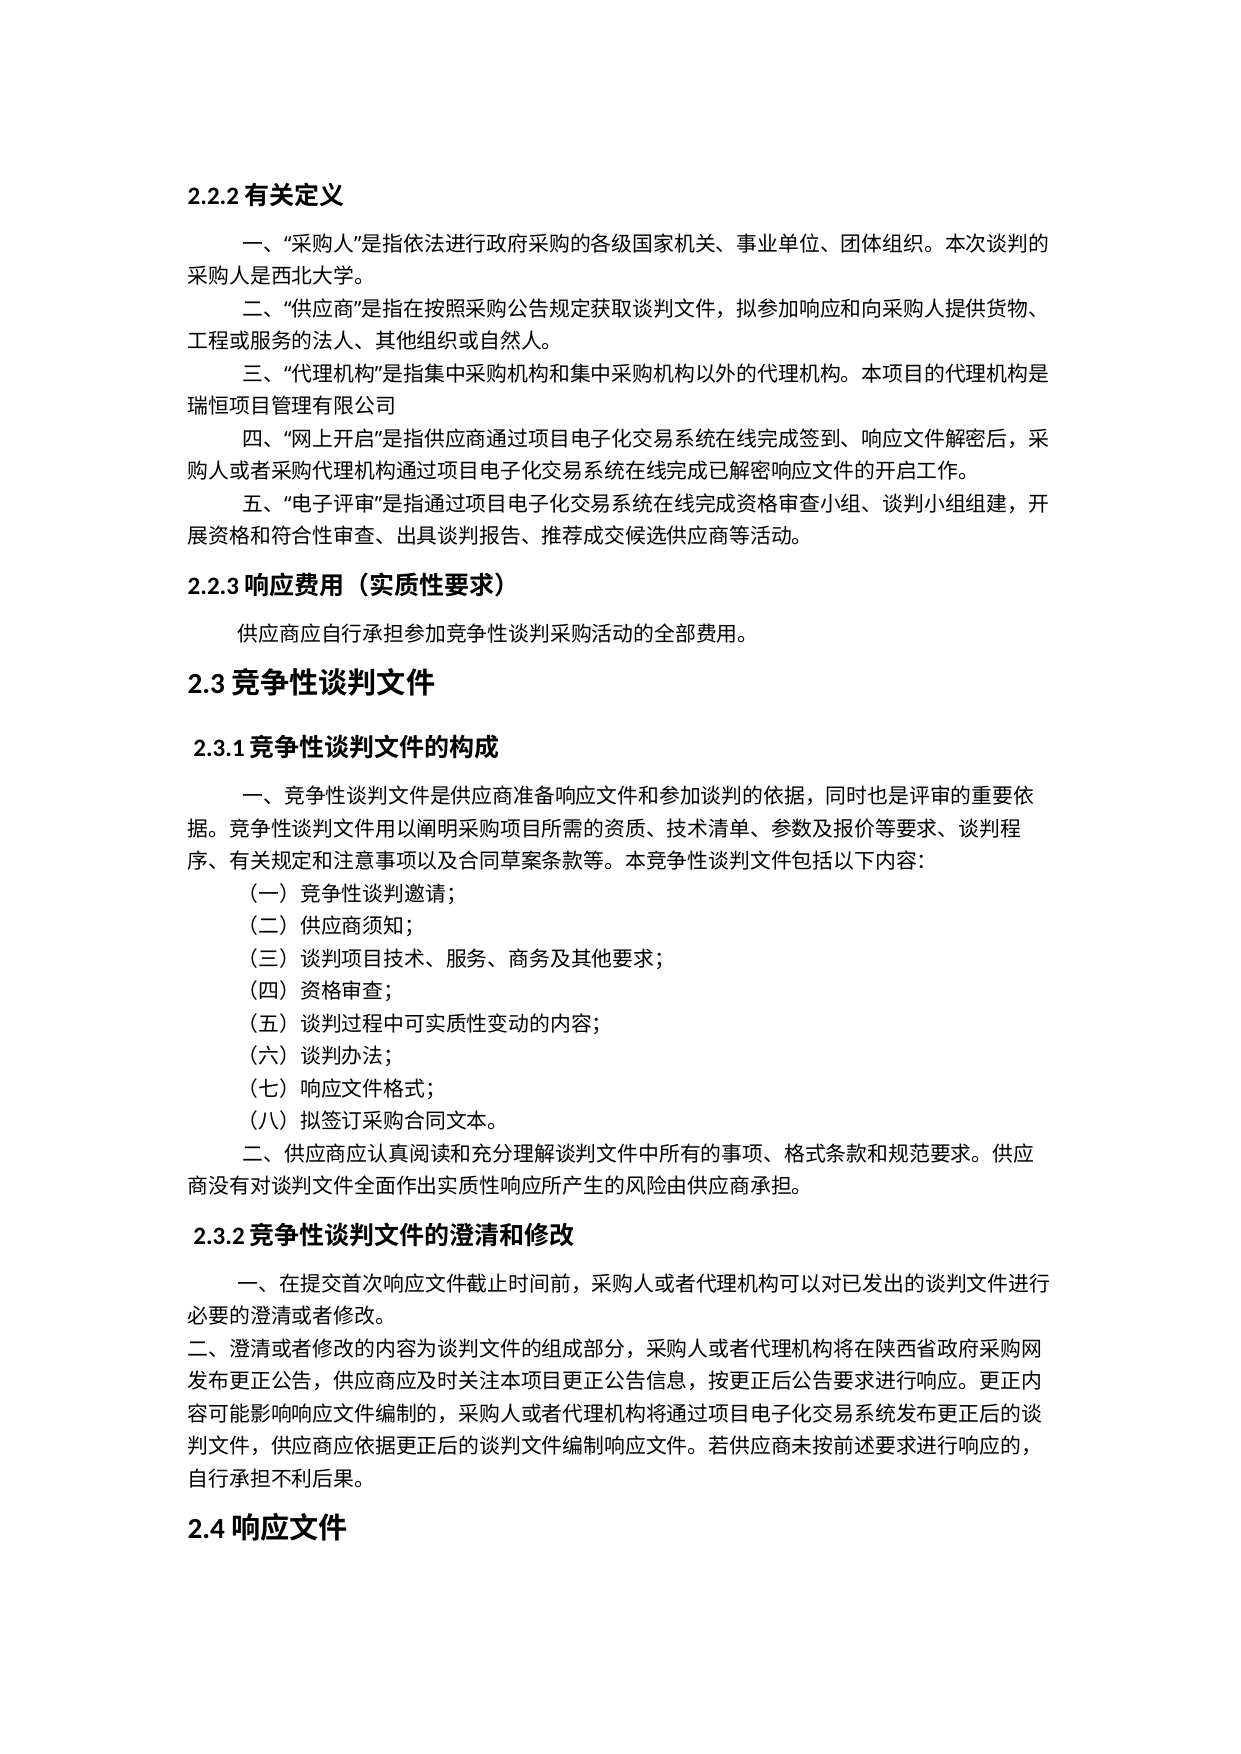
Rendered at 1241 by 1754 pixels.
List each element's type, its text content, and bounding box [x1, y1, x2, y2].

text 四、“网上开启”是指供应商通过项目电子化交易系统在线完成签到、响应文件解密后，采购人或者采购代理机构通过项目电子化交易系统在线完成已解密响应文件的开启工作。 [187, 422, 1053, 487]
text （四）资格审查； [187, 974, 1053, 1007]
text （二）供应商须知； [187, 909, 1053, 942]
text 一、竞争性谈判文件是供应商准备响应文件和参加谈判的依据，同时也是评审的重要依据。竞争性谈判文件用以阐明采购项目所需的资质、技术清单、参数及报价等要求、谈判程序、有关规定和注意事项以及合同草案条款等。本竞争性谈判文件包括以下内容： [187, 779, 1053, 877]
text 五、“电子评审”是指通过项目电子化交易系统在线完成资格审查小组、谈判小组组建，开展资格和符合性审查、出具谈判报告、推荐成交候选供应商等活动。 [187, 487, 1053, 552]
text 2.3竞争性谈判文件 [187, 649, 1053, 714]
text 二、澄清或者修改的内容为谈判文件的组成部分，采购人或者代理机构将在陕西省政府采购网发布更正公告，供应商应及时关注本项目更正公告信息，按更正后公告要求进行响应。更正内容可能影响响应文件编制的，采购人或者代理机构将通过项目电子化交易系统发布更正后的谈判文件，供应商应依据更正后的谈判文件编制响应文件。若供应商未按前述要求进行响应的，自行承担不利后果。 [187, 1332, 1053, 1494]
text （八）拟签订采购合同文本。 [187, 1104, 1053, 1137]
text 三、“代理机构”是指集中采购机构和集中采购机构以外的代理机构。本项目的代理机构是瑞恒项目管理有限公司 [187, 357, 1053, 422]
text 一、在提交首次响应文件截止时间前，采购人或者代理机构可以对已发出的谈判文件进行必要的澄清或者修改。 [187, 1267, 1053, 1332]
text 供应商应自行承担参加竞争性谈判采购活动的全部费用。 [187, 617, 1053, 649]
text 2.3.2竞争性谈判文件的澄清和修改 [187, 1202, 1053, 1267]
text （一）竞争性谈判邀请； [187, 877, 1053, 909]
text 2.2.3响应费用（实质性要求） [187, 552, 1053, 617]
text （七）响应文件格式； [187, 1072, 1053, 1104]
text 2.4响应文件 [187, 1494, 1053, 1559]
text 二、供应商应认真阅读和充分理解谈判文件中所有的事项、格式条款和规范要求。供应商没有对谈判文件全面作出实质性响应所产生的风险由供应商承担。 [187, 1137, 1053, 1202]
text 2.2.2有关定义 [187, 162, 1053, 227]
text （六）谈判办法； [187, 1039, 1053, 1072]
text 一、“采购人”是指依法进行政府采购的各级国家机关、事业单位、团体组织。本次谈判的采购人是西北大学。 [187, 227, 1053, 292]
text 二、“供应商”是指在按照采购公告规定获取谈判文件，拟参加响应和向采购人提供货物、工程或服务的法人、其他组织或自然人。 [187, 292, 1053, 357]
text （五）谈判过程中可实质性变动的内容； [187, 1007, 1053, 1039]
text （三）谈判项目技术、服务、商务及其他要求； [187, 942, 1053, 974]
text 2.3.1竞争性谈判文件的构成 [187, 714, 1053, 779]
